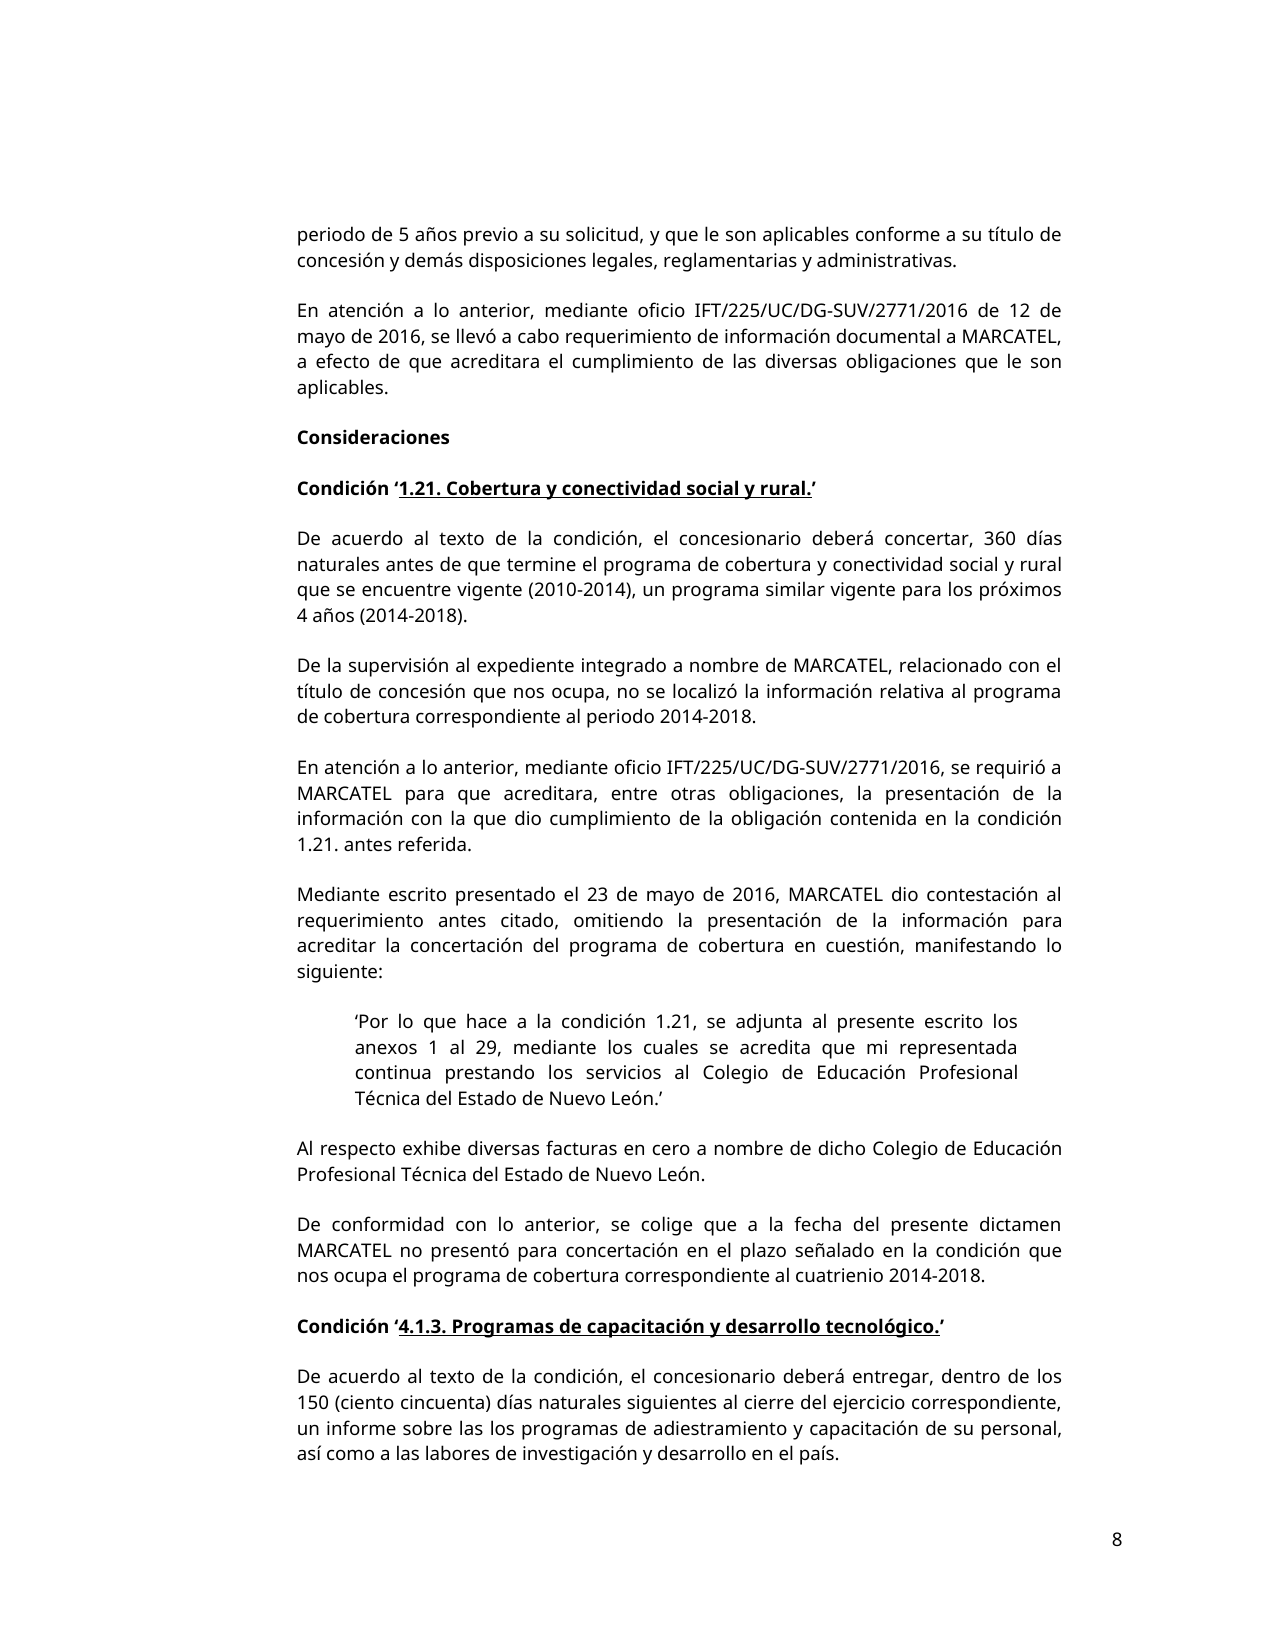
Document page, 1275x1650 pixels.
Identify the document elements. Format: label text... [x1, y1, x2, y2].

text Al respecto exhibe diversas facturas en cero a nombre de dicho Colegio de Educación Profesional Técnica del Estado de Nuevo León. [297, 1136, 1063, 1187]
text De conformidad con lo anterior, se colige que a la fecha del presente dictamen MARCATEL no presentó para concertación en el plazo señalado en la condición que nos ocupa el programa de cobertura correspondiente al cuatrienio 2014-2018. [297, 1212, 1063, 1288]
text Condición ‘1.21. Cobertura y conectividad social y rural.’ [297, 475, 1063, 501]
text De acuerdo al texto de la condición, el concesionario deberá concertar, 360 días naturales antes de que termine el programa de cobertura y conectividad social y rural que se encuentre vigente (2010-2014), un programa similar vigente para los próximos 4 años (2014-2018). [297, 526, 1063, 628]
text Condición ‘4.1.3. Programas de capacitación y desarrollo tecnológico.’ [297, 1313, 1063, 1339]
text En atención a lo anterior, mediante oficio IFT/225/UC/DG-SUV/2771/2016 de 12 de mayo de 2016, se llevó a cabo requerimiento de información documental a MARCATEL, a efecto de que acreditara el cumplimiento de las diversas obligaciones que le son aplicables. [297, 298, 1063, 400]
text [297, 222, 1063, 273]
text En atención a lo anterior, mediante oficio IFT/225/UC/DG-SUV/2771/2016, se requirió a MARCATEL para que acreditara, entre otras obligaciones, la presentación de la información con la que dio cumplimiento de la obligación contenida en la condición 1.21. antes referida. [297, 754, 1063, 856]
text De la supervisión al expediente integrado a nombre de MARCATEL, relacionado con el título de concesión que nos ocupa, no se localizó la información relativa al programa de cobertura correspondiente al periodo 2014-2018. [297, 653, 1063, 729]
text De acuerdo al texto de la condición, el concesionario deberá entregar, dentro de los 150 (ciento cincuenta) días naturales siguientes al cierre del ejercicio correspondiente, un informe sobre las los programas de adiestramiento y capacitación de su personal, así como a las labores de investigación y desarrollo en el país. [297, 1364, 1063, 1466]
text Consideraciones [297, 425, 1063, 450]
text ‘Por lo que hace a la condición 1.21, se adjunta al presente escrito los anexos 1 al 29, mediante los cuales se acredita que mi representada continua prestando los servicios al Colegio de Educación Profesional Técnica del Estado de Nuevo León.’ [354, 1008, 1019, 1111]
text Mediante escrito presentado el 23 de mayo de 2016, MARCATEL dio contestación al requerimiento antes citado, omitiendo la presentación de la información para acreditar la concertación del programa de cobertura en cuestión, manifestando lo siguiente: [297, 881, 1063, 983]
